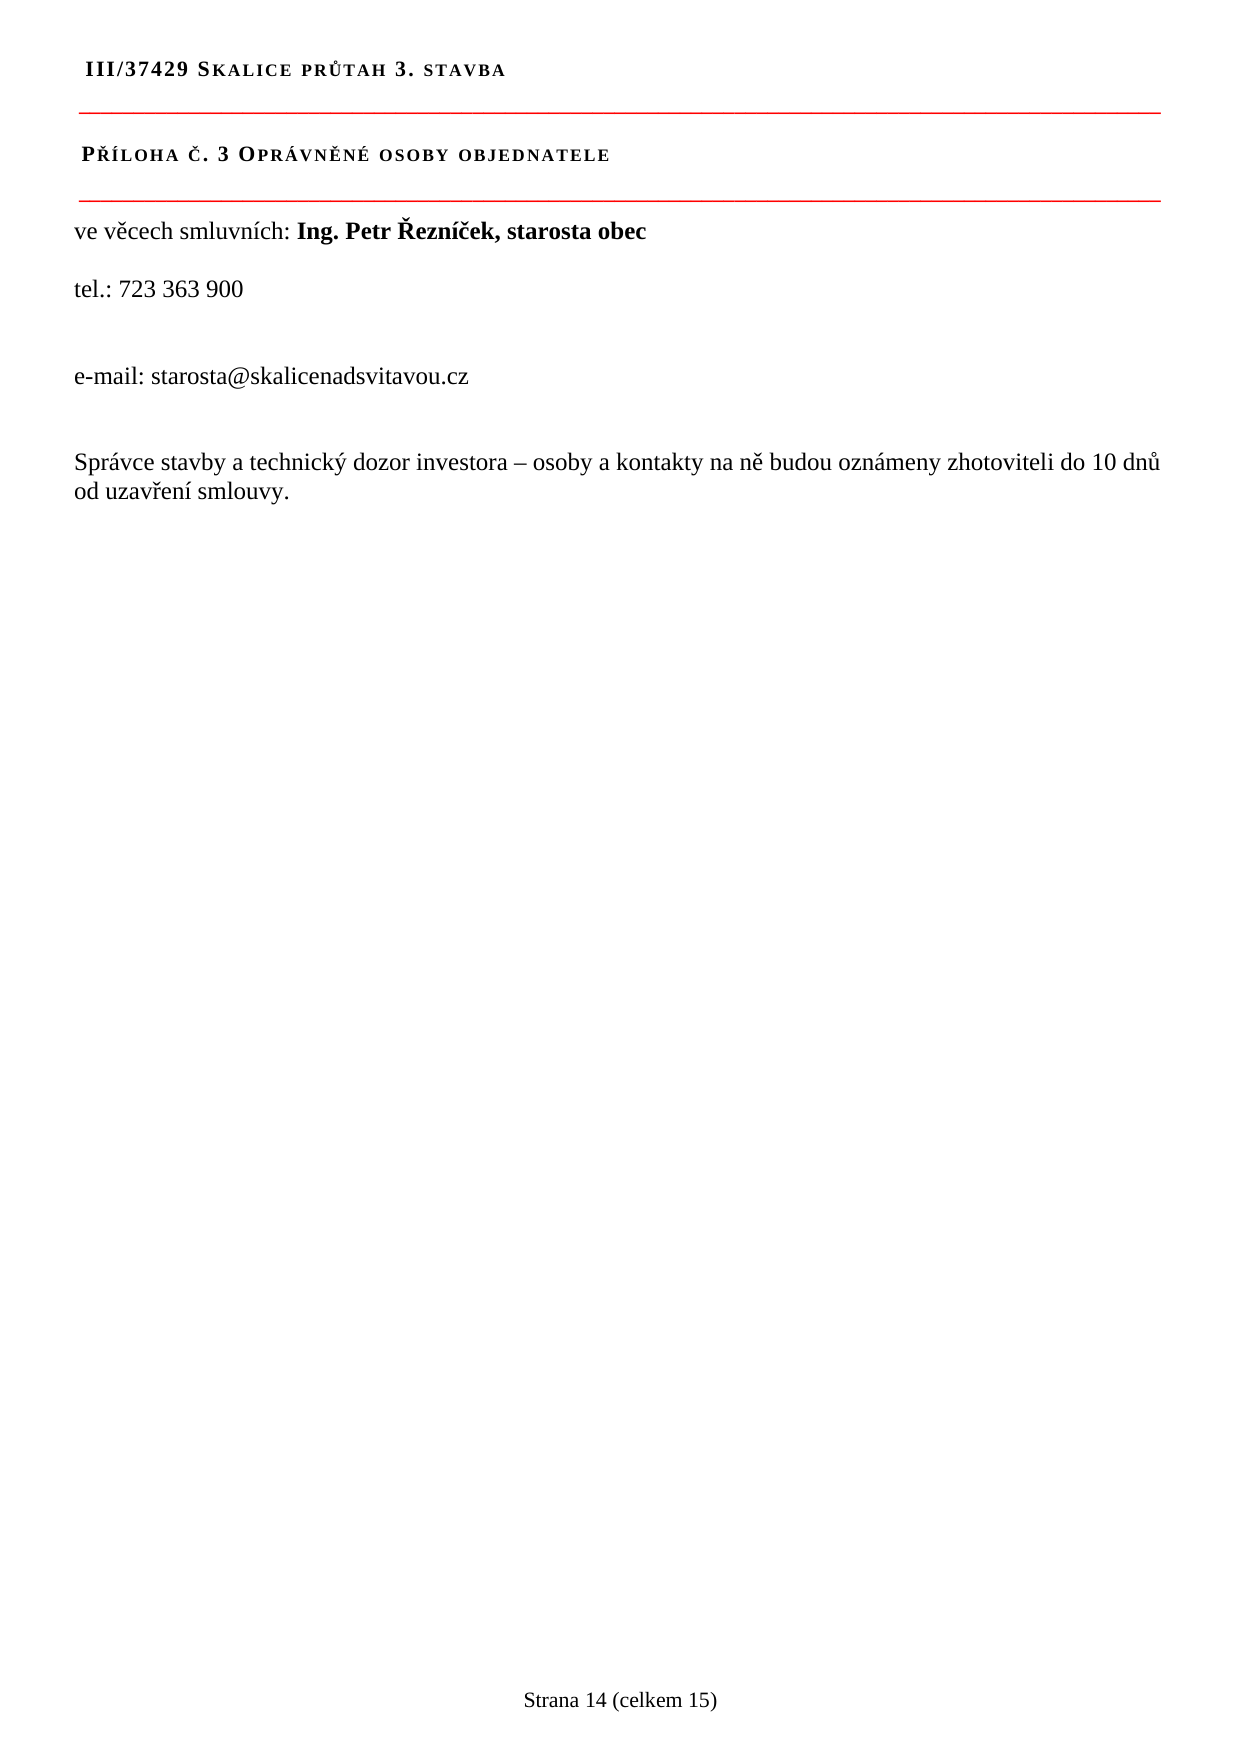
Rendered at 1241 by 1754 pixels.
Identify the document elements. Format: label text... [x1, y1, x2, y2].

text ve věcech smluvních: Ing. Petr Řezníček, starosta obec [74, 216, 1167, 245]
text Příloha č. 3 Oprávněné osoby objednatele [74, 141, 1167, 166]
text ___________________________________________________________________________________________________ [74, 179, 1167, 204]
text e-mail: starosta@skalicenadsvitavou.cz [74, 361, 1167, 390]
text Správce stavby a technický dozor investora – osoby a kontakty na ně budou oznámeny zhotoviteli do 10 dnů od uzavření smlouvy. [74, 447, 1167, 505]
text tel.: 723 363 900 [74, 274, 1167, 332]
